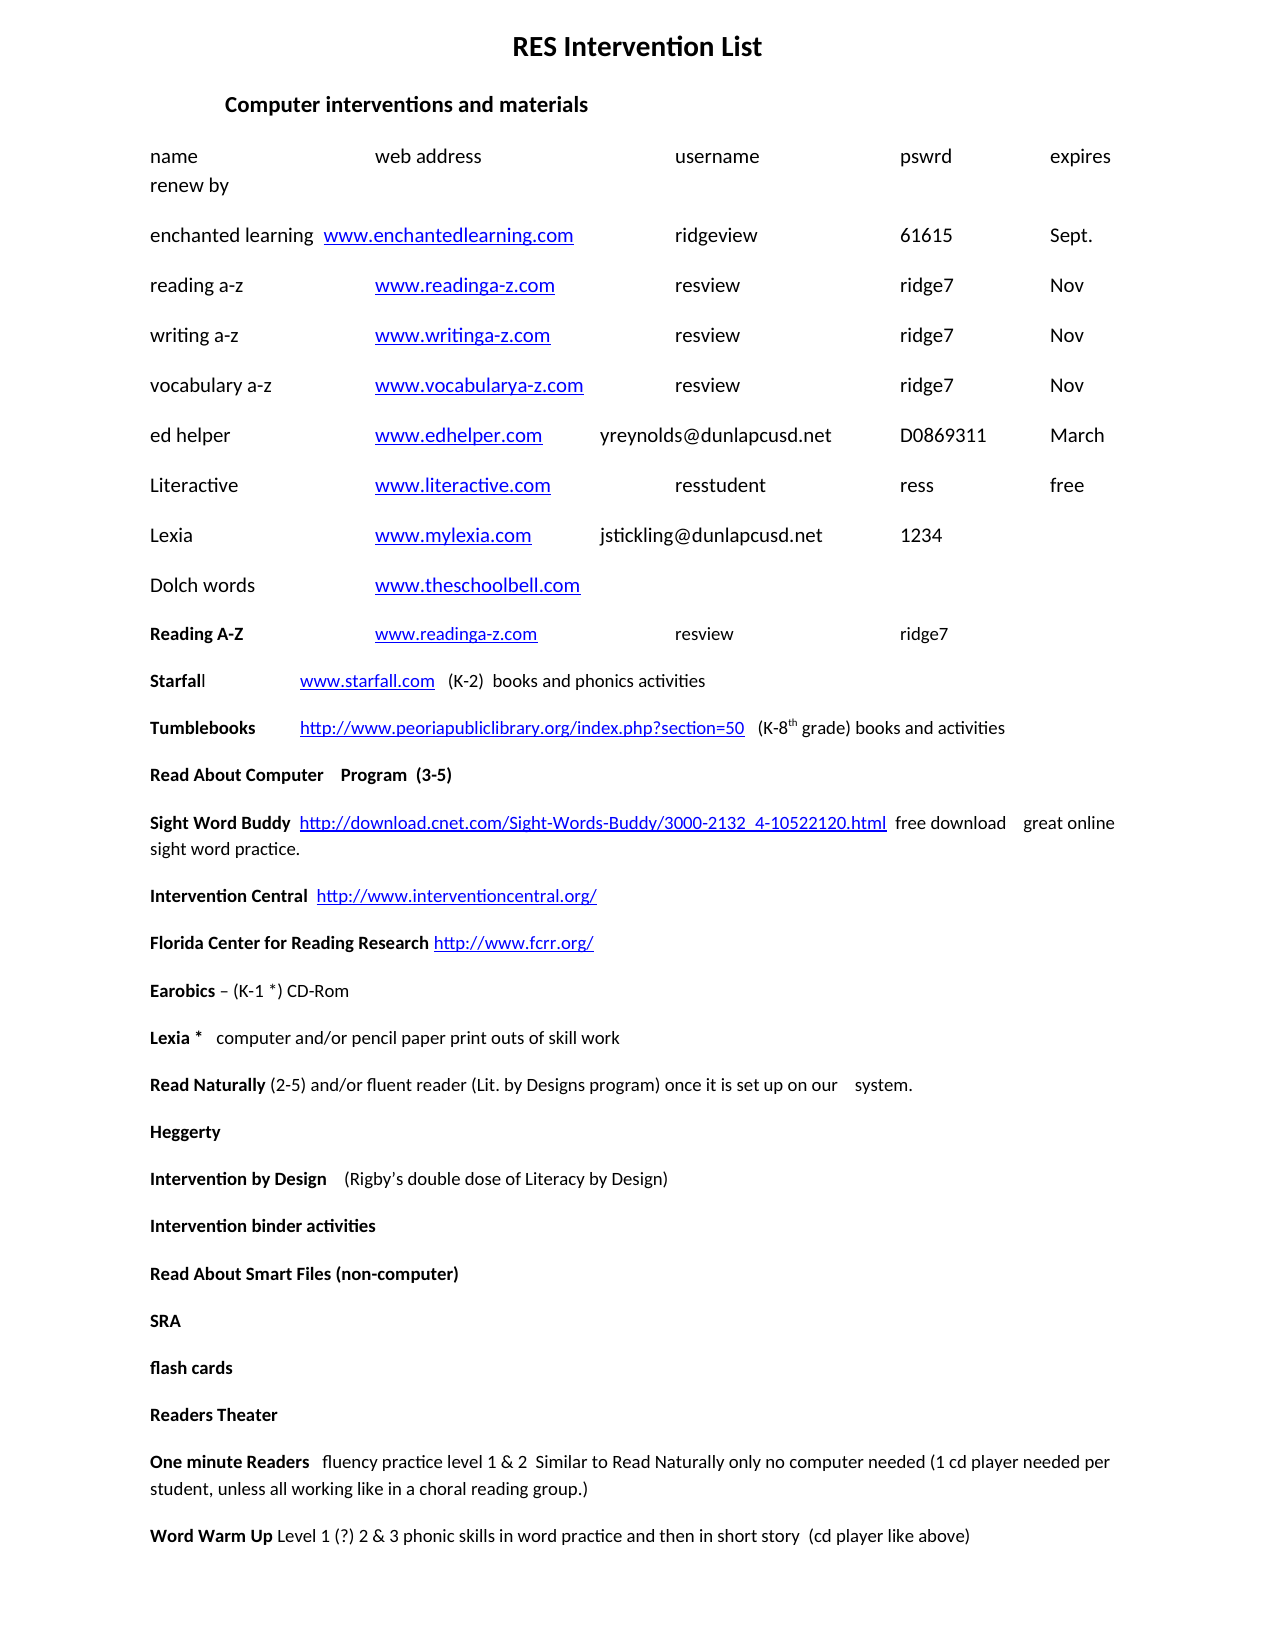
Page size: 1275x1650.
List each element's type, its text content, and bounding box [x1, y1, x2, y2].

text Lexia * computer and/or pencil paper print outs of skill work [150, 1026, 1125, 1049]
text Starfall www.starfall.com (K-2) books and phonics activities [150, 669, 1125, 692]
text Word Warm Up Level 1 (?) 2 & 3 phonic skills in word practice and then in short story (cd player like above) [150, 1524, 1125, 1547]
text flash cards [150, 1356, 1125, 1379]
text Dolch words www.theschoolbell.com [150, 572, 1125, 597]
text Read About Computer Program (3-5) [150, 764, 1125, 787]
text Florida Center for Reading Research http://www.fcrr.org/ [150, 932, 1125, 954]
text name web address username pswrd expires renew by [150, 143, 1125, 197]
text Tumblebooks http://www.peoriapubliclibrary.org/index.php?section=50 (K-8th grade) books and activities [150, 716, 1125, 739]
text Sight Word Buddy http://download.cnet.com/Sight-Words-Buddy/3000-2132_4-10522120.html free download great online sight word practice. [150, 811, 1125, 860]
text reading a-z www.readinga-z.com resview ridge7 Nov [150, 272, 1125, 297]
text Read Naturally (2-5) and/or fluent reader (Lit. by Designs program) once it is set up on our system. [150, 1073, 1125, 1096]
text Read About Smart Files (non-computer) [150, 1262, 1125, 1285]
text enchanted learning www.enchantedlearning.com ridgeview 61615 Sept. [150, 222, 1125, 247]
text Lexia www.mylexia.com jstickling@dunlapcusd.net 1234 [150, 522, 1125, 547]
text ed helper www.edhelper.com yreynolds@dunlapcusd.net D0869311 March [150, 422, 1125, 447]
text writing a-z www.writinga-z.com resview ridge7 Nov [150, 322, 1125, 347]
text Computer interventions and materials [150, 90, 1125, 118]
text Heggerty [150, 1120, 1125, 1143]
text One minute Readers fluency practice level 1 & 2 Similar to Read Naturally only no computer needed (1 cd player needed per student, unless all working like in a choral reading group.) [150, 1451, 1125, 1500]
text Readers Theater [150, 1403, 1125, 1426]
text Reading A-Z www.readinga-z.com resview ridge7 [150, 622, 1125, 645]
text Earobics – (K-1 *) CD-Rom [150, 979, 1125, 1002]
text Intervention Central http://www.interventioncentral.org/ [150, 884, 1125, 907]
text RES Intervention List [150, 28, 1125, 64]
text Intervention binder activities [150, 1215, 1125, 1238]
text Literactive www.literactive.com resstudent ress free [150, 472, 1125, 497]
text vocabulary a-z www.vocabularya-z.com resview ridge7 Nov [150, 372, 1125, 397]
text Intervention by Design (Rigby’s double dose of Literacy by Design) [150, 1167, 1125, 1190]
text SRA [150, 1309, 1125, 1332]
